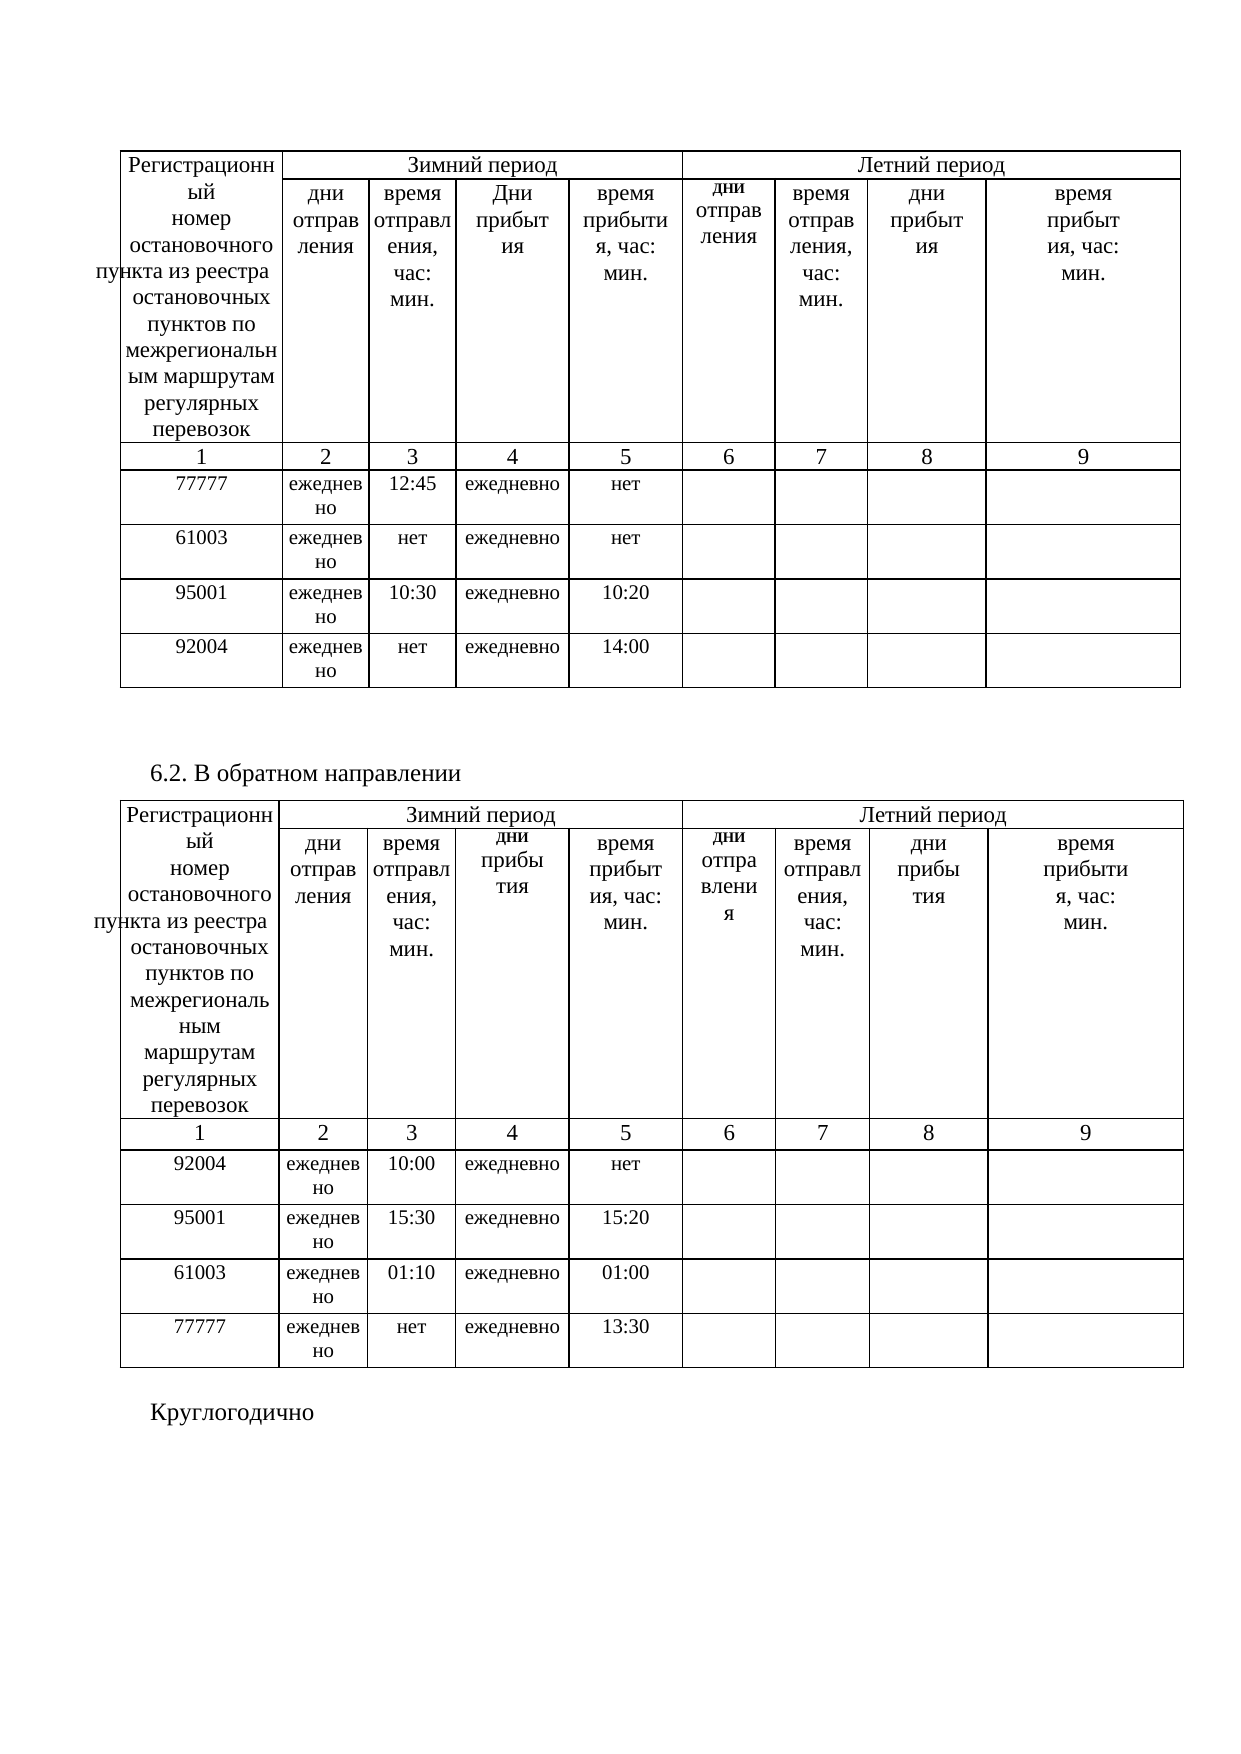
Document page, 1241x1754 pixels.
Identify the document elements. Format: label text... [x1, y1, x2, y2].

table_cell [683, 580, 774, 632]
table_cell ежедневно [283, 634, 368, 687]
table_cell 10:20 [570, 580, 682, 632]
table_cell нет [570, 525, 682, 578]
table_cell [776, 1260, 869, 1312]
table_cell [987, 580, 1180, 632]
table_cell ДНИ отпра влени я [683, 829, 775, 1117]
table_cell время отправл ения, час: мин. [368, 829, 455, 1117]
table_cell [683, 1151, 775, 1204]
table_cell [989, 1151, 1183, 1204]
table_cell нет [570, 471, 682, 524]
table_cell [683, 471, 774, 524]
table_cell 2 [280, 1119, 367, 1149]
table_cell ежедневно [456, 1260, 568, 1312]
table_cell ежедневно [456, 1151, 568, 1204]
table_cell ежедневно [456, 1314, 568, 1367]
table_cell 8 [870, 1119, 987, 1149]
table_cell 92004 [121, 634, 282, 687]
table_cell 7 [776, 1119, 869, 1149]
table_cell дни прибыт ия [868, 180, 985, 441]
table_cell [870, 1151, 987, 1204]
table_cell время отправ ления, час: мин. [776, 180, 867, 441]
table_cell 3 [368, 1119, 455, 1149]
table_cell ежедневно [283, 525, 368, 578]
table_cell 77777 [121, 471, 282, 524]
table_cell ежедневно [457, 525, 568, 578]
table_cell время прибыти я, час: мин. [989, 829, 1183, 1117]
table_cell [683, 1314, 775, 1367]
table_cell [987, 634, 1180, 687]
table_cell нет [370, 525, 455, 578]
table_cell дни прибы тия [870, 829, 987, 1117]
table_cell 01:10 [368, 1260, 455, 1312]
table_cell время отправл ения, час: мин. [776, 829, 869, 1117]
table_cell дни отправ ления [283, 180, 368, 441]
table_cell [776, 1314, 869, 1367]
text 6.2. В обратном направлении [150, 758, 1090, 787]
table_cell ежедневно [457, 471, 568, 524]
table_cell 61003 [121, 1260, 278, 1312]
table_cell 10:00 [368, 1151, 455, 1204]
table_cell 61003 [121, 525, 282, 578]
table_cell ежедневно [283, 580, 368, 632]
table_cell 7 [776, 443, 867, 469]
table_cell 9 [989, 1119, 1183, 1149]
table_cell [989, 1314, 1183, 1367]
table_cell 5 [570, 1119, 682, 1149]
table_cell ДНИ отправ ления [683, 180, 774, 441]
table_cell 3 [370, 443, 455, 469]
table_cell [989, 1260, 1183, 1312]
table_cell 6 [683, 443, 774, 469]
table_cell [868, 634, 985, 687]
table_cell 95001 [121, 580, 282, 632]
table_cell нет [370, 634, 455, 687]
table_header Зимний период [280, 801, 682, 828]
table_cell ежедневно [283, 471, 368, 524]
table_cell [776, 580, 867, 632]
table_cell 5 [570, 443, 682, 469]
table_cell 15:20 [570, 1205, 682, 1258]
table_cell 1 [121, 443, 282, 469]
table_cell 92004 [121, 1151, 278, 1204]
table_header Летний период [683, 152, 1180, 178]
table_cell [870, 1314, 987, 1367]
table_cell [870, 1205, 987, 1258]
table_cell [870, 1260, 987, 1312]
table_cell 12:45 [370, 471, 455, 524]
table_cell ежедневно [280, 1314, 367, 1367]
table_cell [987, 525, 1180, 578]
table_cell [683, 634, 774, 687]
table_cell время отправл ения, час: мин. [370, 180, 455, 441]
table_cell 8 [868, 443, 985, 469]
table_header Летний период [683, 801, 1183, 828]
table_cell [683, 525, 774, 578]
table_cell 9 [987, 443, 1180, 469]
table_cell [776, 525, 867, 578]
table_cell 14:00 [570, 634, 682, 687]
table_cell 77777 [121, 1314, 278, 1367]
table_cell время прибыт ия, час: мин. [987, 180, 1180, 441]
table_cell [776, 1151, 869, 1204]
table_cell 01:00 [570, 1260, 682, 1312]
table_header Зимний период [283, 152, 682, 178]
table_cell [776, 471, 867, 524]
table_cell Дни прибыт ия [457, 180, 568, 441]
table_cell ДНИ прибы тия [456, 829, 568, 1117]
table_cell нет [368, 1314, 455, 1367]
table_cell [989, 1205, 1183, 1258]
table_cell 15:30 [368, 1205, 455, 1258]
table_cell [776, 634, 867, 687]
table_header Регистрационный номер остановочного пункта из реестра остановочных пунктов по межрегиональным маршрутам регулярных перевозок [121, 801, 278, 1117]
table_cell ежедневно [456, 1205, 568, 1258]
table_cell [683, 1260, 775, 1312]
table_cell [776, 1205, 869, 1258]
table_cell [868, 580, 985, 632]
table_cell ежедневно [280, 1260, 367, 1312]
table_cell время прибыт ия, час: мин. [570, 829, 682, 1117]
table_cell ежедневно [457, 580, 568, 632]
table_cell нет [570, 1151, 682, 1204]
table_cell 1 [121, 1119, 278, 1149]
table_cell ежедневно [280, 1151, 367, 1204]
table_header Регистрационный номер остановочного пункта из реестра остановочных пунктов по межрегиональным маршрутам регулярных перевозок [121, 152, 282, 441]
table_cell 6 [683, 1119, 775, 1149]
table_cell 4 [457, 443, 568, 469]
table_cell [683, 1205, 775, 1258]
table_cell [868, 525, 985, 578]
table_cell 2 [283, 443, 368, 469]
table_cell время прибыти я, час: мин. [570, 180, 682, 441]
table_cell [987, 471, 1180, 524]
table_cell 13:30 [570, 1314, 682, 1367]
table_cell дни отправ ления [280, 829, 367, 1117]
table_cell 10:30 [370, 580, 455, 632]
table_cell 4 [456, 1119, 568, 1149]
table_cell 95001 [121, 1205, 278, 1258]
table_cell [868, 471, 985, 524]
text Круглогодично [150, 1397, 1090, 1426]
table_cell ежедневно [457, 634, 568, 687]
table_cell ежедневно [280, 1205, 367, 1258]
